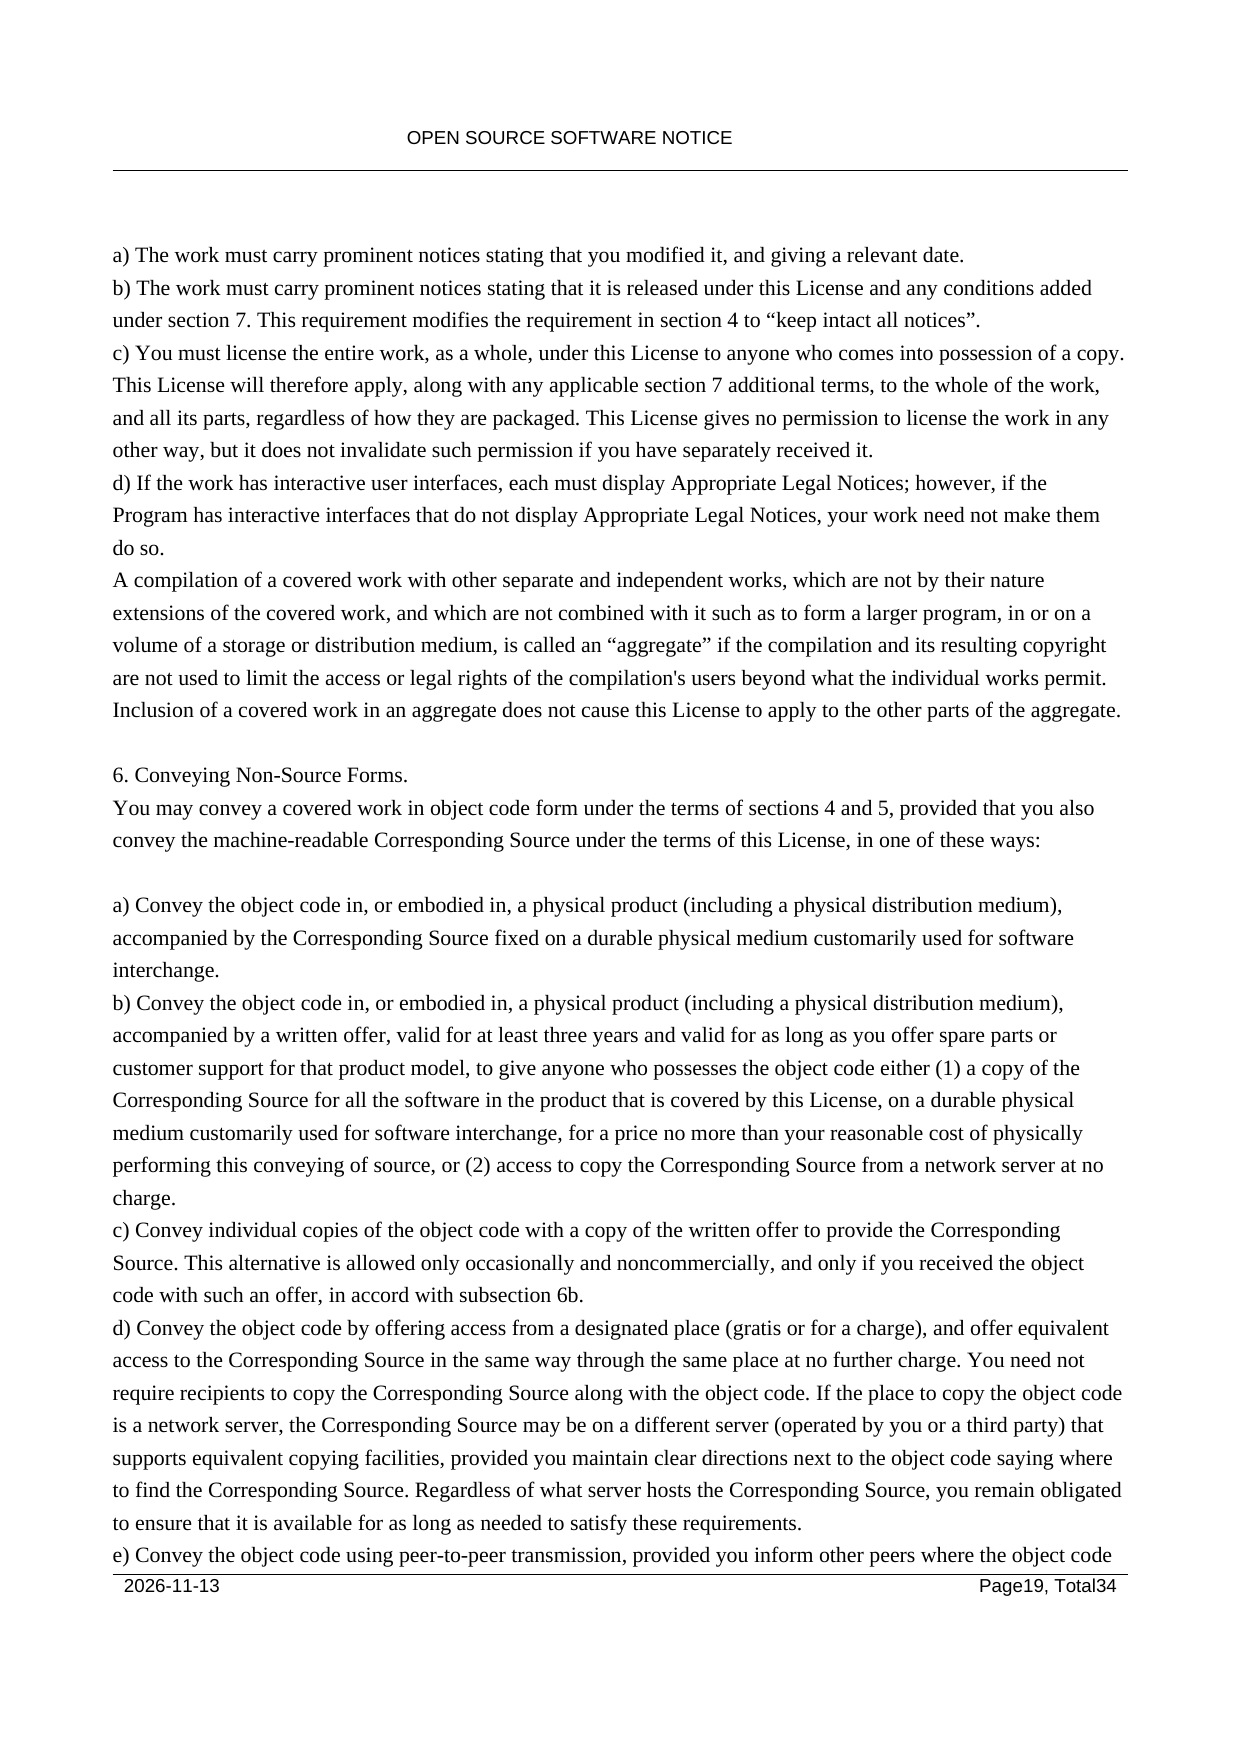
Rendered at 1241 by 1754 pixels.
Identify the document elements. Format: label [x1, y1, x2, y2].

text [112, 206, 1128, 1571]
